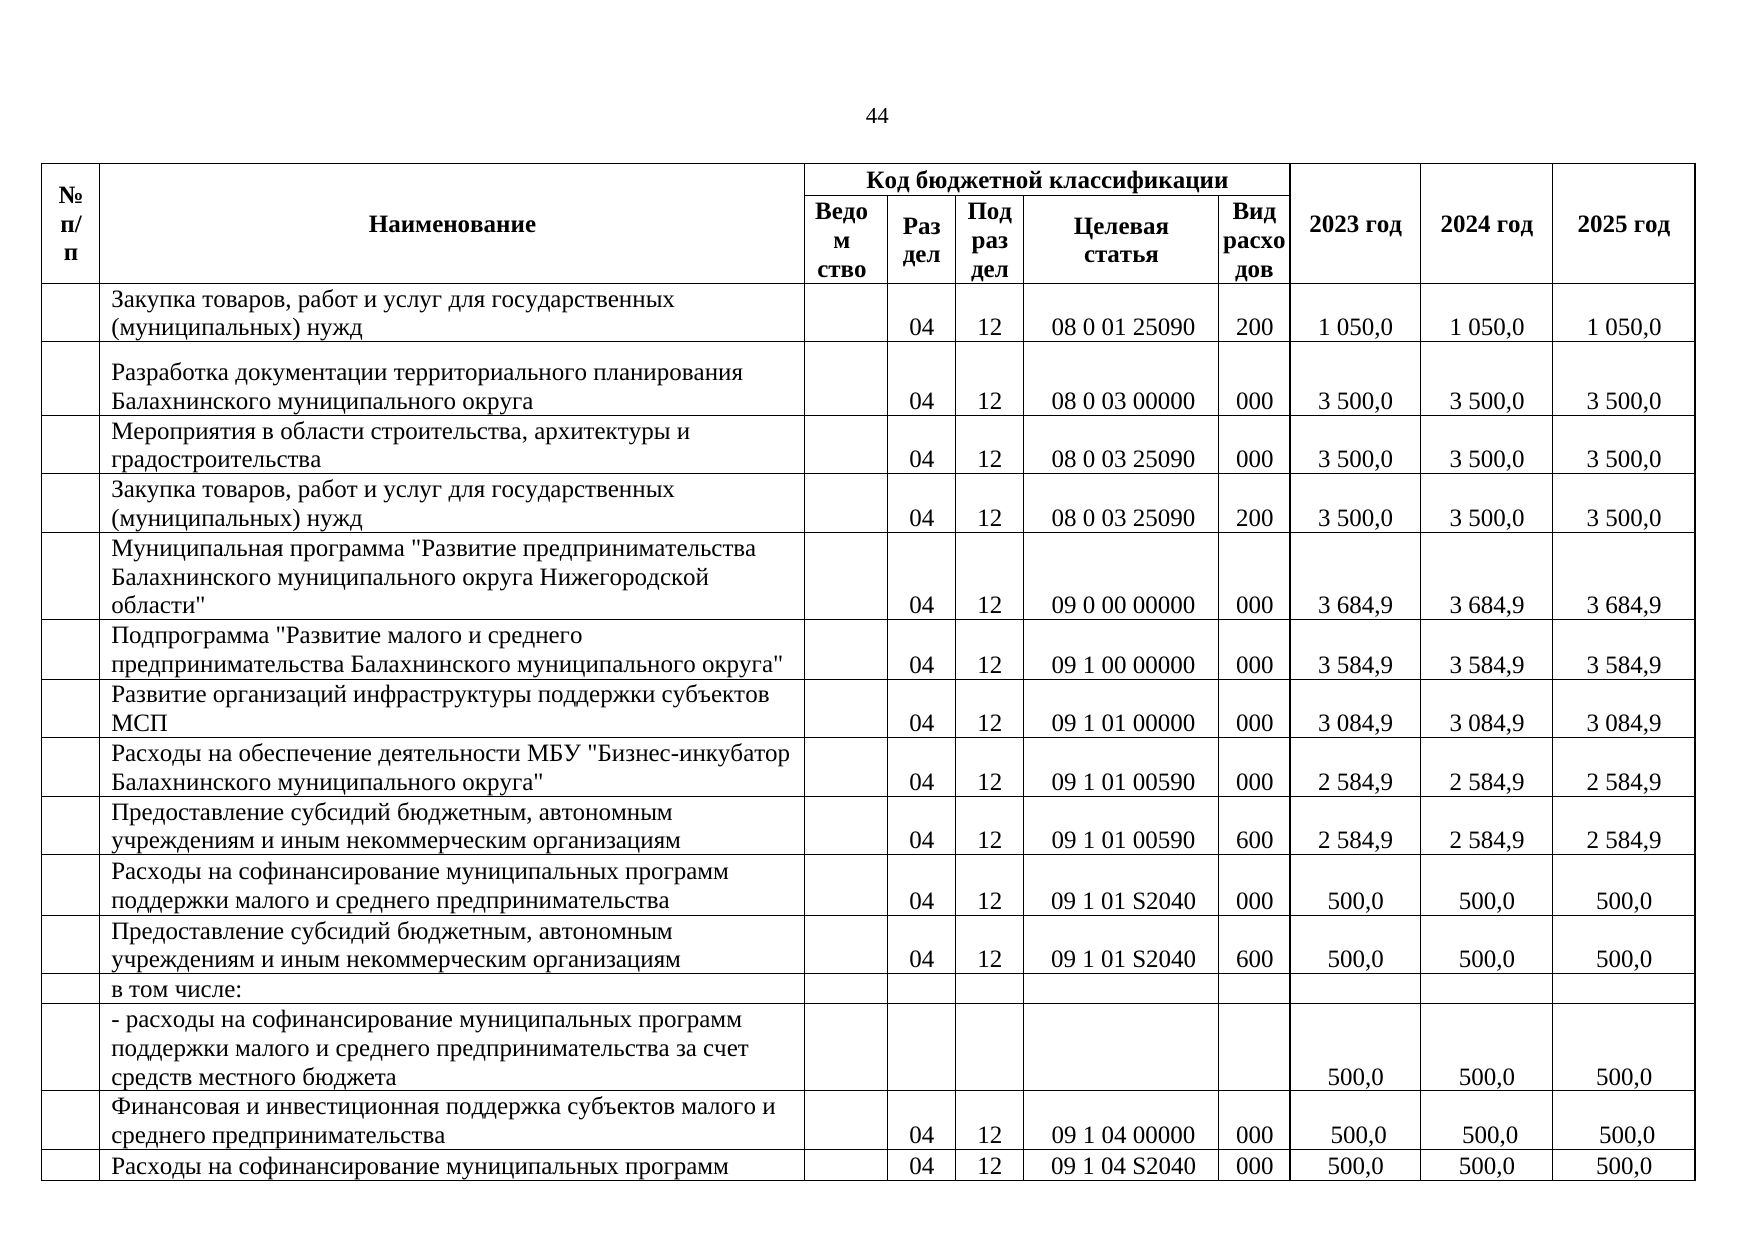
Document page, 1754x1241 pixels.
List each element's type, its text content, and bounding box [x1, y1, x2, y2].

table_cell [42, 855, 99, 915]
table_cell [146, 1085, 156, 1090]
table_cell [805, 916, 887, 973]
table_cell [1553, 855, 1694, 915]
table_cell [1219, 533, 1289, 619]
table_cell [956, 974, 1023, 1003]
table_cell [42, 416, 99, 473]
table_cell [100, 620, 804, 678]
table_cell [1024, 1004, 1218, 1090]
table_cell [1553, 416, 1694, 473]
table_cell Раз дел [888, 196, 955, 283]
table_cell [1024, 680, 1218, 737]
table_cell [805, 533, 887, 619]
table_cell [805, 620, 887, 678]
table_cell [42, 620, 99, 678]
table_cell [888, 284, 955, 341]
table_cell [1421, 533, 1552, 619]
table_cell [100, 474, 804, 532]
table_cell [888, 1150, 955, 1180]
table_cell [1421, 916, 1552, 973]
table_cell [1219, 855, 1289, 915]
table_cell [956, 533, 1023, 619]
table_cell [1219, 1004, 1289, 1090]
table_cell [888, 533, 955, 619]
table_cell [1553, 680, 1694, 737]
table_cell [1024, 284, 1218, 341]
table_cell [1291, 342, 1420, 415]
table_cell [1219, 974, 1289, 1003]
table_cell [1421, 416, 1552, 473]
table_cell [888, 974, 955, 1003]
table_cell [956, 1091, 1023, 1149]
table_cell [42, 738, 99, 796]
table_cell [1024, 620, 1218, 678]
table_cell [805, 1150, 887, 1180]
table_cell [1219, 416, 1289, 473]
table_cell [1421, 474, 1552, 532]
table_cell Целевая статья [1024, 196, 1218, 283]
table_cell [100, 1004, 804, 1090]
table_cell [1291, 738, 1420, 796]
table_cell Вид расхо дов [1219, 196, 1289, 283]
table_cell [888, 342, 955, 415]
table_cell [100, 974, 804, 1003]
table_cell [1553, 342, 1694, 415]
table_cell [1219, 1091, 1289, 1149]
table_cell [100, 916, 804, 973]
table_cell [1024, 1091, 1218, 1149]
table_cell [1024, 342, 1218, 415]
table_header 2024 год [1421, 164, 1552, 283]
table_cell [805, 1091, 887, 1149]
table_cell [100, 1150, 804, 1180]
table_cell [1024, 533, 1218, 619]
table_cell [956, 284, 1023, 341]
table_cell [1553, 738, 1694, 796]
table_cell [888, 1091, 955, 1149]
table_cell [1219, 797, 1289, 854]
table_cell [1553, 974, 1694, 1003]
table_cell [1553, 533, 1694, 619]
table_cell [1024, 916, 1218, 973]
table_header № п/п [42, 164, 99, 283]
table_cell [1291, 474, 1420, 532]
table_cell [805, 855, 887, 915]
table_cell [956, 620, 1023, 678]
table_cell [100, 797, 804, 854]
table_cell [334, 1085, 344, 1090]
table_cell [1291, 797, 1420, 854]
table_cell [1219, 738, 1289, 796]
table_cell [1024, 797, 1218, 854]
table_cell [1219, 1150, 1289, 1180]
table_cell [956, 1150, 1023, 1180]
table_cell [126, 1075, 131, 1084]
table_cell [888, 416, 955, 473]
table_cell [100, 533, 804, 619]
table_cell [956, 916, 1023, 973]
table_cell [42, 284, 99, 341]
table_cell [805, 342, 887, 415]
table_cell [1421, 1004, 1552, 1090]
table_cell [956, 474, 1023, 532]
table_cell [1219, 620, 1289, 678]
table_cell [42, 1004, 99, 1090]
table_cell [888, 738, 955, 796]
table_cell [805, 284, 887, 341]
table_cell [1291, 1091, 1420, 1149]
table_header Код бюджетной классификации [805, 164, 1289, 195]
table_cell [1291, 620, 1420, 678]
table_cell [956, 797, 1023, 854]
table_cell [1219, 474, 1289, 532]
table_cell Под раз дел [956, 196, 1023, 283]
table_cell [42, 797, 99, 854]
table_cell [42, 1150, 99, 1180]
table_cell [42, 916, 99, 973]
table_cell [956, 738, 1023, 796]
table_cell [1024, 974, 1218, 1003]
table_header Наименование [100, 164, 804, 283]
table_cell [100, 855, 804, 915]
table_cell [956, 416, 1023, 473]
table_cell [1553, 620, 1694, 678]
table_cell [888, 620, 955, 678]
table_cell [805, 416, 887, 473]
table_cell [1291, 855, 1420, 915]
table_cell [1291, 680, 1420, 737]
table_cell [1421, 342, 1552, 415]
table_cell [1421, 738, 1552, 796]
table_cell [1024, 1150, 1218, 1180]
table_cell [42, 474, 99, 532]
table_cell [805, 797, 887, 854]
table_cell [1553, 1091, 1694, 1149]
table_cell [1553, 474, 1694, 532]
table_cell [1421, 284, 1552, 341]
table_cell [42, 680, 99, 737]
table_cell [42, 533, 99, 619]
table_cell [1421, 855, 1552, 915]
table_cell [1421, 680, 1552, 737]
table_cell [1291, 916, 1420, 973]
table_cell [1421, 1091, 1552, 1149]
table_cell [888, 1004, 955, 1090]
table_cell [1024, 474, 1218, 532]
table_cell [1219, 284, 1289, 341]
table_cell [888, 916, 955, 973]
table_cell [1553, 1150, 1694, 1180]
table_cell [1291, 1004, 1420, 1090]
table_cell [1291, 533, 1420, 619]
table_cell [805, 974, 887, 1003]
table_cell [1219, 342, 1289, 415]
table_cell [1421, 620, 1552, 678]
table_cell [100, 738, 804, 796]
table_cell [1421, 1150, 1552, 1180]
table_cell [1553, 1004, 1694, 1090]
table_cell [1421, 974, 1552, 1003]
table_header 2025 год [1553, 164, 1694, 283]
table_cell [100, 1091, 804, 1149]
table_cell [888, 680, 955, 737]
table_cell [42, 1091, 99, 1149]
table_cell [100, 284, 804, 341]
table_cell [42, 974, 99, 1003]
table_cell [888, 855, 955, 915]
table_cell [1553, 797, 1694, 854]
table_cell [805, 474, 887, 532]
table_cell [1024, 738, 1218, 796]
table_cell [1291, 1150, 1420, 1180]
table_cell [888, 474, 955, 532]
table_cell Ведом ство [805, 196, 887, 283]
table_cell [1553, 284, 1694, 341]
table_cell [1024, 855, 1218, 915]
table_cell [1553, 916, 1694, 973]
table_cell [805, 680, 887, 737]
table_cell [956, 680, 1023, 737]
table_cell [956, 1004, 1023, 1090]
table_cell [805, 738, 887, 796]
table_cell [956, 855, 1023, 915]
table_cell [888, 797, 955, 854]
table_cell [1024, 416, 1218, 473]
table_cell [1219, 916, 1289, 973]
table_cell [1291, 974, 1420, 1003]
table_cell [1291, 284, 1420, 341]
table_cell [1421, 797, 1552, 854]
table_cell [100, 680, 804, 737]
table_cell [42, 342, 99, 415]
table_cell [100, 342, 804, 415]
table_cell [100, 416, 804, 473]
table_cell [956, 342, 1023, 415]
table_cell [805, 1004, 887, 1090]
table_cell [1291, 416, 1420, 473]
table_header 2023 год [1291, 164, 1420, 283]
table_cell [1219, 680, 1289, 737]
